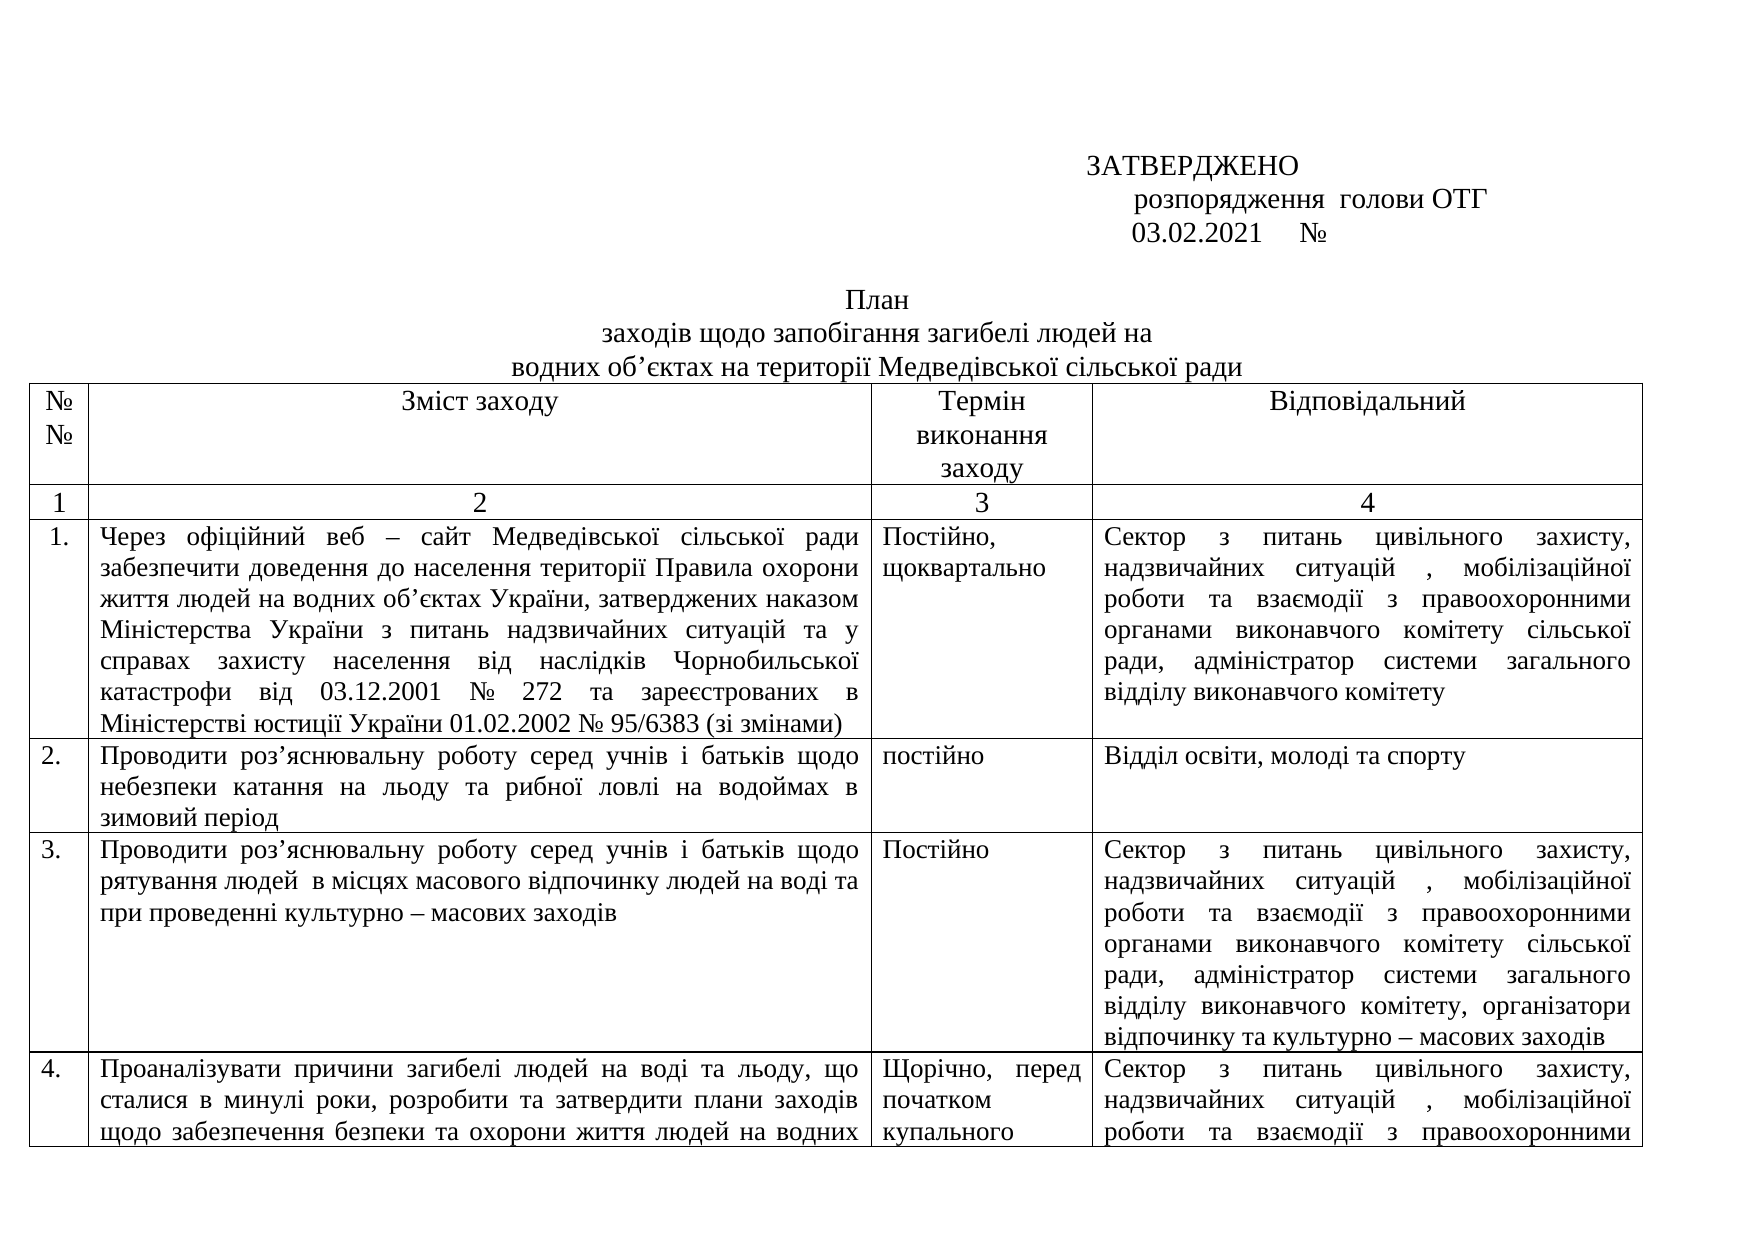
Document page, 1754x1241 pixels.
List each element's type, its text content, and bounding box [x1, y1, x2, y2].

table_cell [1093, 1053, 1642, 1146]
text План [89, 282, 1665, 315]
table_cell Проводити роз’яснювальну роботу серед учнів і батьків щодо рятування людей в місцях масового відпочинку людей на воді та при проведенні культурно – масових заходів [89, 833, 871, 1051]
table_cell 2 [89, 485, 871, 519]
table_cell Постійно [872, 833, 1092, 1051]
table_header Термін виконання заходу [872, 384, 1092, 484]
table_cell 4. [30, 1053, 88, 1146]
table_header Відповідальний [1093, 384, 1642, 484]
table_cell Сектор з питань цивільного захисту, надзвичайних ситуацій , мобілізаційної роботи та взаємодії з правоохоронними органами виконавчого комітету сільської ради, адміністратор системи загального відділу виконавчого комітету, організатори відпочинку та культурно – масових заходів [1093, 833, 1642, 1051]
table_cell Через офіційний веб – сайт Медведівської сільської ради забезпечити доведення до населення території Правила охорони життя людей на водних об’єктах України, затверджених наказом Міністерства України з питань надзвичайних ситуацій та у справах захисту населення від наслідків Чорнобильської катастрофи від 03.12.2001 № 272 та зареєстрованих в Міністерстві юстиції України 01.02.2002 № 95/6383 (зі змінами) [89, 520, 871, 738]
table_cell Відділ освіти, молоді та спорту [1093, 739, 1642, 832]
table_cell 1 [30, 485, 88, 519]
text розпорядження голови ОТГ [689, 181, 1665, 215]
text заходів щодо запобігання загибелі людей на [89, 315, 1665, 349]
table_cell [89, 1053, 871, 1146]
table_cell 2. [30, 739, 88, 832]
table_cell постійно [872, 739, 1092, 832]
table_cell Постійно, щоквартально [872, 520, 1092, 738]
table_cell 1. [30, 520, 88, 738]
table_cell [872, 1053, 1092, 1146]
table_cell 4 [1093, 485, 1642, 519]
table_header Зміст заходу [89, 384, 871, 484]
table_cell Проводити роз’яснювальну роботу серед учнів і батьків щодо небезпеки катання на льоду та рибної ловлі на водоймах в зимовий період [89, 739, 871, 832]
table_cell 3 [872, 485, 1092, 519]
table_header №№ [30, 384, 88, 484]
table_cell Сектор з питань цивільного захисту, надзвичайних ситуацій , мобілізаційної роботи та взаємодії з правоохоронними органами виконавчого комітету сільської ради, адміністратор системи загального відділу виконавчого комітету [1093, 520, 1642, 738]
text 03.02.2021 № [89, 215, 1665, 248]
text ЗАТВЕРДЖЕНО [89, 148, 1665, 181]
table_cell 3. [30, 833, 88, 1051]
text водних об’єктах на території Медведівської сільської ради [89, 349, 1665, 382]
